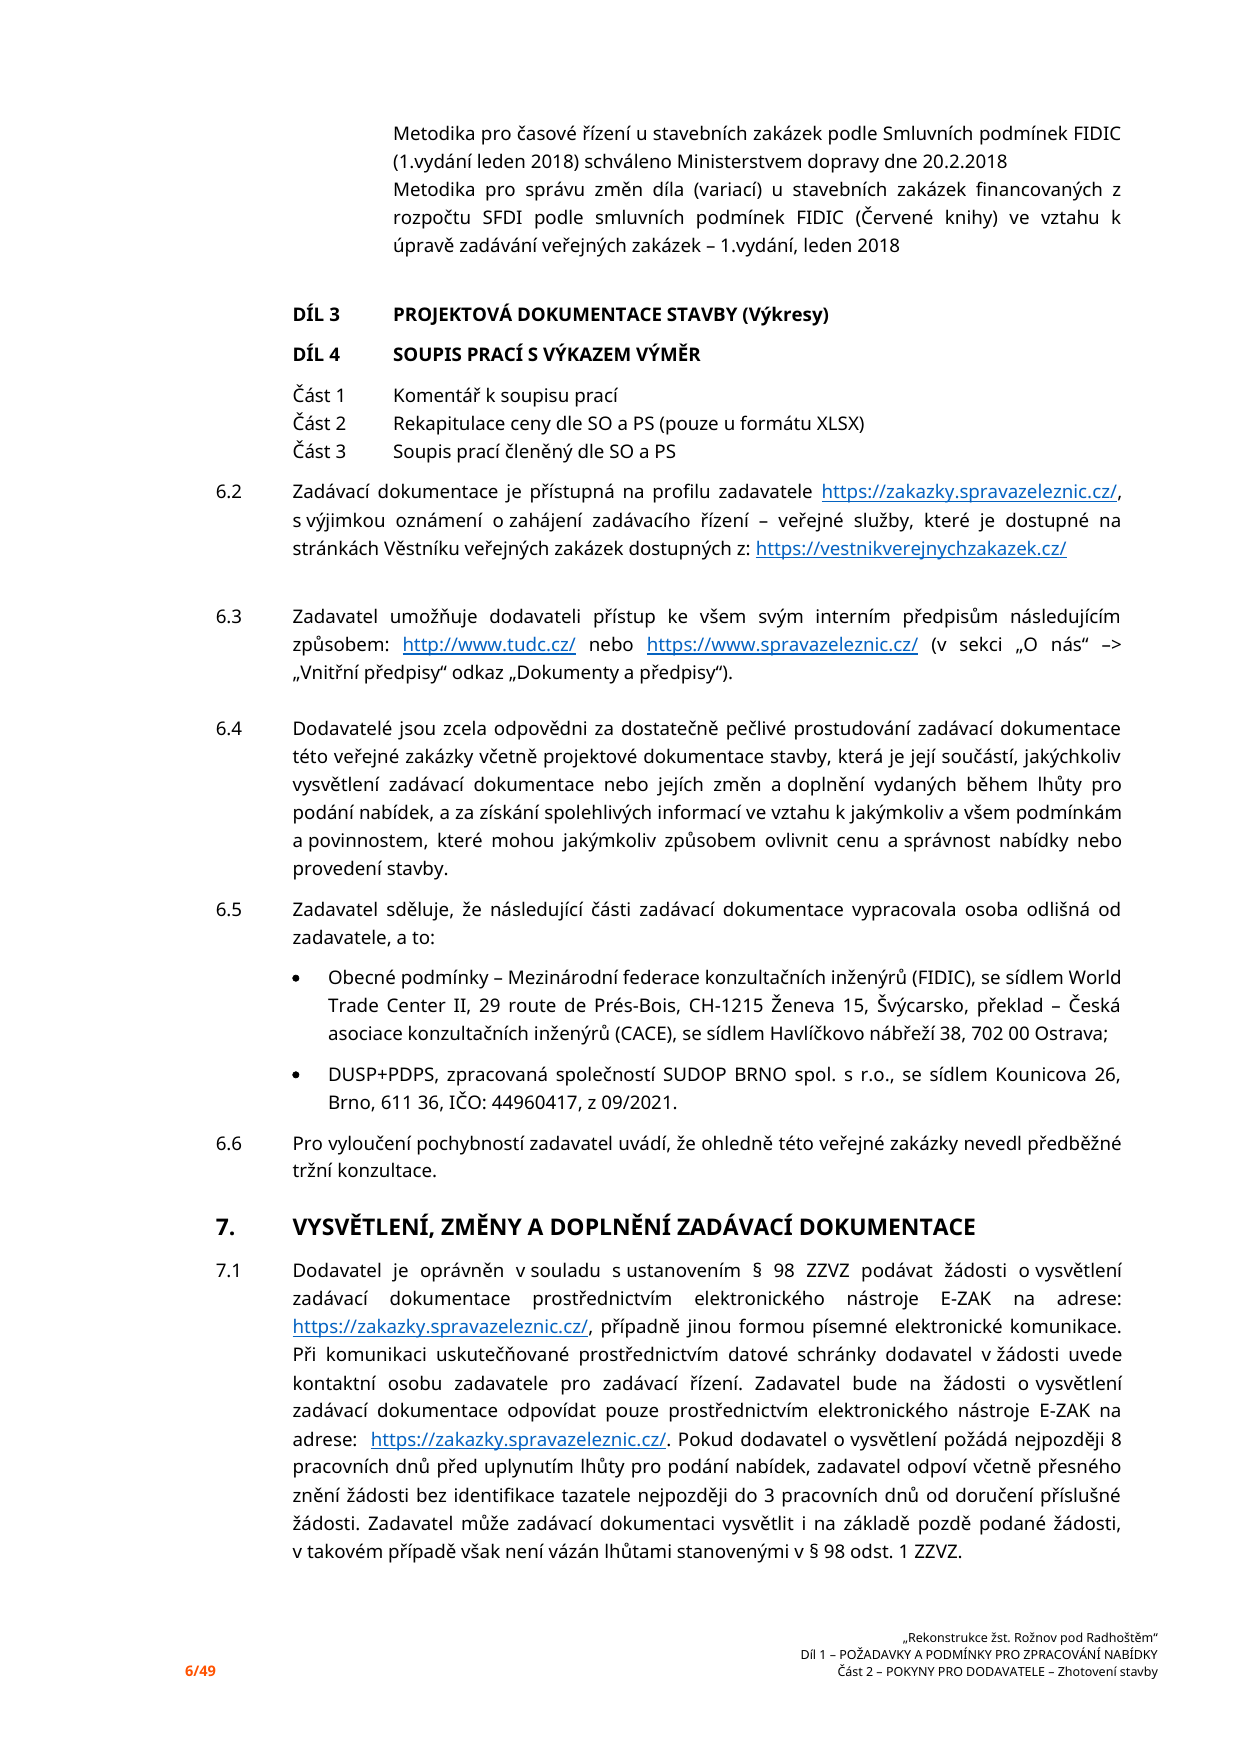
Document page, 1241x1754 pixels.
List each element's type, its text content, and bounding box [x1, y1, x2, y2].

text DÍL 4 SOUPIS PRACÍ S VÝKAZEM VÝMĚR [292, 342, 1122, 367]
text Dodavatel je oprávněn v souladu s ustanovením § 98 ZZVZ podávat žádosti o vysvětlení zadávací dokumentace prostřednictvím elektronického nástroje E-ZAK na adrese: https://zakazky.spravazeleznic.cz/, případně jinou formou písemné elektronické komunikace. Při komunikaci uskutečňované prostřednictvím datové schránky dodavatel v žádosti uvede kontaktní osobu zadavatele pro zadávací řízení. Zadavatel bude na žádosti o vysvětlení zadávací dokumentace odpovídat pouze prostřednictvím elektronického nástroje E-ZAK na adrese: https://zakazky.spravazeleznic.cz/. Pokud dodavatel o vysvětlení požádá nejpozději 8 pracovních dnů před uplynutím lhůty pro podání nabídek, zadavatel odpoví včetně přesného znění žádosti bez identifikace tazatele nejpozději do 3 pracovních dnů od doručení příslušné žádosti. Zadavatel může zadávací dokumentaci vysvětlit i na základě pozdě podané žádosti, v takovém případě však není vázán lhůtami stanovenými v § 98 odst. 1 ZZVZ. [216, 1258, 1122, 1563]
text Část 1 Komentář k soupisu prací [292, 382, 1122, 408]
text Metodika pro správu změn díla (variací) u stavebních zakázek financovaných z rozpočtu SFDI podle smluvních podmínek FIDIC (Červené knihy) ve vztahu k úpravě zadávání veřejných zakázek – 1.vydání, leden 2018 [292, 177, 1122, 258]
text Zadavatel sděluje, že následující části zadávací dokumentace vypracovala osoba odlišná od zadavatele, a to: [216, 896, 1122, 950]
text Metodika pro časové řízení u stavebních zakázek podle Smluvních podmínek FIDIC (1.vydání leden 2018) schváleno Ministerstvem dopravy dne 20.2.2018 [292, 121, 1122, 174]
text Dodavatelé jsou zcela odpovědni za dostatečně pečlivé prostudování zadávací dokumentace této veřejné zakázky včetně projektové dokumentace stavby, která je její součástí, jakýchkoliv vysvětlení zadávací dokumentace nebo jejích změn a doplnění vydaných během lhůty pro podání nabídek, a za získání spolehlivých informací ve vztahu k jakýmkoliv a všem podmínkám a povinnostem, které mohou jakýmkoliv způsobem ovlivnit cenu a správnost nabídky nebo provedení stavby. [216, 716, 1122, 881]
text Zadavatel umožňuje dodavateli přístup ke všem svým interním předpisům následujícím způsobem: http://www.tudc.cz/ nebo https://www.spravazeleznic.cz/ (v sekci „O nás“ –> „Vnitřní předpisy“ odkaz „Dokumenty a předpisy“). [216, 603, 1122, 685]
text DÍL 3 PROJEKTOVÁ DOKUMENTACE STAVBY (Výkresy) [292, 301, 1122, 327]
text Zadávací dokumentace je přístupná na profilu zadavatele https://zakazky.spravazeleznic.cz/, s výjimkou oznámení o zahájení zadávacího řízení – veřejné služby, které je dostupné na stránkách Věstníku veřejných zakázek dostupných z: https://vestnikverejnychzakazek.cz/ [216, 479, 1122, 560]
text VYSVĚTLENÍ, ZMĚNY a DOPLNĚNÍ ZADÁVACÍ DOKUMENTACE [216, 1211, 1122, 1242]
text DUSP+PDPS, zpracovaná společností SUDOP BRNO spol. s r.o., se sídlem Kounicova 26, Brno, 611 36, IČO: 44960417, z 09/2021. [292, 1061, 1122, 1115]
text Část 3 Soupis prací členěný dle SO a PS [292, 438, 1122, 464]
text Pro vyloučení pochybností zadavatel uvádí, že ohledně této veřejné zakázky nevedl předběžné tržní konzultace. [216, 1130, 1122, 1183]
text Obecné podmínky – Mezinárodní federace konzultačních inženýrů (FIDIC), se sídlem World Trade Center II, 29 route de Prés-Bois, CH-1215 Ženeva 15, Švýcarsko, překlad – Česká asociace konzultačních inženýrů (CACE), se sídlem Havlíčkovo nábřeží 38, 702 00 Ostrava; [292, 965, 1122, 1046]
text Část 2 Rekapitulace ceny dle SO a PS (pouze u formátu XLSX) [292, 410, 1122, 436]
